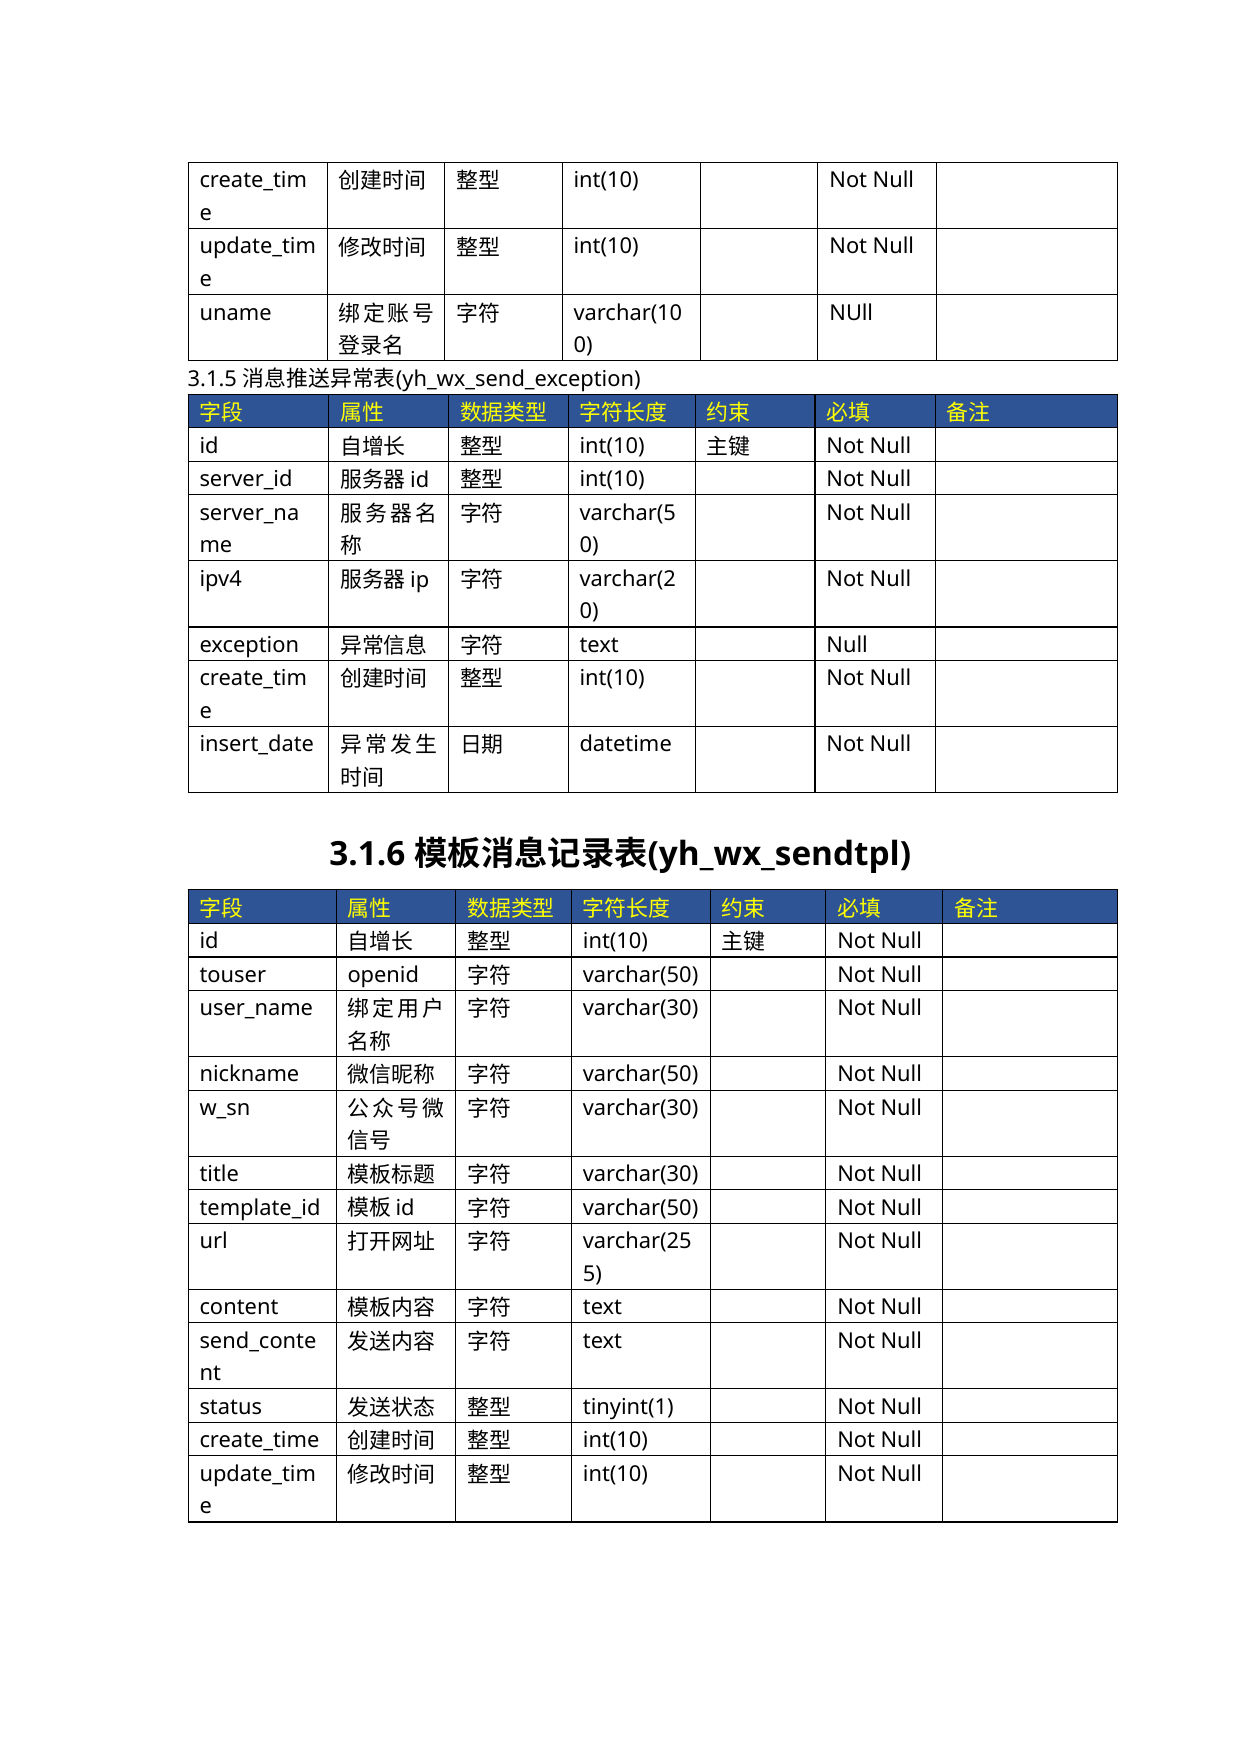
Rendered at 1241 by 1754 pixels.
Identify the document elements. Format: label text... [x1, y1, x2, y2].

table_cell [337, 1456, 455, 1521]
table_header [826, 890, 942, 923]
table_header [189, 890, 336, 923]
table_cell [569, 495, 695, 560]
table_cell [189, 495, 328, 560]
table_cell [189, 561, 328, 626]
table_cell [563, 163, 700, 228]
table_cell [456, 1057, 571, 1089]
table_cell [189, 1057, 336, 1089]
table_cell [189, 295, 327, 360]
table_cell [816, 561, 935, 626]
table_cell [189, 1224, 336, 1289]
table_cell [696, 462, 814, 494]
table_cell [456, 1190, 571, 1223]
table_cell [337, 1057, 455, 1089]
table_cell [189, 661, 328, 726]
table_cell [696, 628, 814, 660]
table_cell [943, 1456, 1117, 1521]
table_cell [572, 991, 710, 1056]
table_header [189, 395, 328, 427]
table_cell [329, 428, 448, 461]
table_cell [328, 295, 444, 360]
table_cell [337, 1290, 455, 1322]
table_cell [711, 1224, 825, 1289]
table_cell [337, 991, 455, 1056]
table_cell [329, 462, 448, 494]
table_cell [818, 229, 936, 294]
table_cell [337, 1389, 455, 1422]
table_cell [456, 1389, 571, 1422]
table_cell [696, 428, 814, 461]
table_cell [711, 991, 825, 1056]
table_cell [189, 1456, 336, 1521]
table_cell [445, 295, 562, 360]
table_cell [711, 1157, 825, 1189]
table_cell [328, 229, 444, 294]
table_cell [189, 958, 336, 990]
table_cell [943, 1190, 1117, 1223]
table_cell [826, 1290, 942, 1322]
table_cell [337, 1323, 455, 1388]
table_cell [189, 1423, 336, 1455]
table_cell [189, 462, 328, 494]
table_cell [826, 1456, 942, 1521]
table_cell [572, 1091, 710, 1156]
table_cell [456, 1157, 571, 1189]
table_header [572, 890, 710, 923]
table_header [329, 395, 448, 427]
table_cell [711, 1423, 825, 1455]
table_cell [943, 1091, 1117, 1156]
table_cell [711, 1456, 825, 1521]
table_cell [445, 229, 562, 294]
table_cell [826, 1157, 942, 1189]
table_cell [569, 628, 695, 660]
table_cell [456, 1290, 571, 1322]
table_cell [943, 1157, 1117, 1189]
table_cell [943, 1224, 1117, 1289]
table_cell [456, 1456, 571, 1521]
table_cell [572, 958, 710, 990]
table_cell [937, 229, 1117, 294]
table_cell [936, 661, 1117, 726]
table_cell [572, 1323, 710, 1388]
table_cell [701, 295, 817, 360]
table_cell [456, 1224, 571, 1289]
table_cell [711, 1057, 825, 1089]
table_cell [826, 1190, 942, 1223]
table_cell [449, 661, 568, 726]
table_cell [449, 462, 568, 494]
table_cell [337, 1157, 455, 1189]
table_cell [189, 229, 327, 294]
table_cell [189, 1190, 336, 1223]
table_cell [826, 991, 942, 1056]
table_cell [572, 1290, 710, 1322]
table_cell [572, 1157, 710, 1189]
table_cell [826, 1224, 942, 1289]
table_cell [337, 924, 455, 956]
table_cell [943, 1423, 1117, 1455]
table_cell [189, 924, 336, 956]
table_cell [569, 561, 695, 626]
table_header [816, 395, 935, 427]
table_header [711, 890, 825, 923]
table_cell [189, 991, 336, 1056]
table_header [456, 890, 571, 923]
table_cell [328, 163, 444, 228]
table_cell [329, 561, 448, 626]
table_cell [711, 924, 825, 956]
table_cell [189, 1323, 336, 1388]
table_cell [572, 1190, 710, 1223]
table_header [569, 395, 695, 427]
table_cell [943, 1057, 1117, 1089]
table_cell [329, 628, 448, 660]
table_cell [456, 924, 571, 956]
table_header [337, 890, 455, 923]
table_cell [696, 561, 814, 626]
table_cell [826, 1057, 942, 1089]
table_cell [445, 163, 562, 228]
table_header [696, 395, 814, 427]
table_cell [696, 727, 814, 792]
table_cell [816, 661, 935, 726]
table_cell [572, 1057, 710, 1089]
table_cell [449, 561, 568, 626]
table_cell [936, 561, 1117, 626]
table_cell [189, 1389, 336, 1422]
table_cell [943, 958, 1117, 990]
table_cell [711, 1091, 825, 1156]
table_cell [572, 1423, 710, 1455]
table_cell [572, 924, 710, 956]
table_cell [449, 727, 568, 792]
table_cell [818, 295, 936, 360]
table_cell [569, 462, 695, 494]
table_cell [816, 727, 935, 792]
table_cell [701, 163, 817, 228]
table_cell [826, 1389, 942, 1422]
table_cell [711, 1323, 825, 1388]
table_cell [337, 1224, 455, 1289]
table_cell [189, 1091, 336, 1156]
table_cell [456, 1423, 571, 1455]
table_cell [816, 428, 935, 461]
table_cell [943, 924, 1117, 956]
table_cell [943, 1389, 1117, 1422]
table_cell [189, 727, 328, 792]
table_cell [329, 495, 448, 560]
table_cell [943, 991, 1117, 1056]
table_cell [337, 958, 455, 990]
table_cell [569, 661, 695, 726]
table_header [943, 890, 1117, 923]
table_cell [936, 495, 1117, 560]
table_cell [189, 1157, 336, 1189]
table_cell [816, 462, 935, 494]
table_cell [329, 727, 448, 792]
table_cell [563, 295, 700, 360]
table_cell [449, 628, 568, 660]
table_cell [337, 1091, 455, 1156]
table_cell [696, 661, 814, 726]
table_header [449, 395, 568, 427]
title 3.1.6 模板消息记录表(yh_wx_sendtpl) [187, 818, 1053, 883]
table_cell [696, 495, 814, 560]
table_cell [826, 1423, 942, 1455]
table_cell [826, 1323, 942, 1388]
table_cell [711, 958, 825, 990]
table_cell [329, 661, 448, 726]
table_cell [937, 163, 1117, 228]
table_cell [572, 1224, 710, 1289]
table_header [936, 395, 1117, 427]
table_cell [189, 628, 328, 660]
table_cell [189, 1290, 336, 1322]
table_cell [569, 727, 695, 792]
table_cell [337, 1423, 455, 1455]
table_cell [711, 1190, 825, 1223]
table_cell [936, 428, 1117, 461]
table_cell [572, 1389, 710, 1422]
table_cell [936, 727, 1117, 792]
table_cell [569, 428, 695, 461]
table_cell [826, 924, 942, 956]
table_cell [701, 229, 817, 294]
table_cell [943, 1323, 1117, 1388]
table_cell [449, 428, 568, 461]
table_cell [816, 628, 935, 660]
text 3.1.5 消息推送异常表(yh_wx_send_exception) [187, 361, 1053, 394]
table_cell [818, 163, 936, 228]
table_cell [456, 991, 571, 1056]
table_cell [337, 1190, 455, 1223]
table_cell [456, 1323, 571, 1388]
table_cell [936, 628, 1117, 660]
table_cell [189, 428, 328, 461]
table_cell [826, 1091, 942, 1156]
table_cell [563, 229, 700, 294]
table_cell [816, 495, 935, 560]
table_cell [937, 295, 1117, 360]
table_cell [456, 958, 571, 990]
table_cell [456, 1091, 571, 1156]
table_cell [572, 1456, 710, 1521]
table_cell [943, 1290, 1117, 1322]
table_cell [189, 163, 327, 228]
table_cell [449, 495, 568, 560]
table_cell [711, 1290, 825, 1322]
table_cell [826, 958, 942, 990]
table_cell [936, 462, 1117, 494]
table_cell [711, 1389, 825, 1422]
